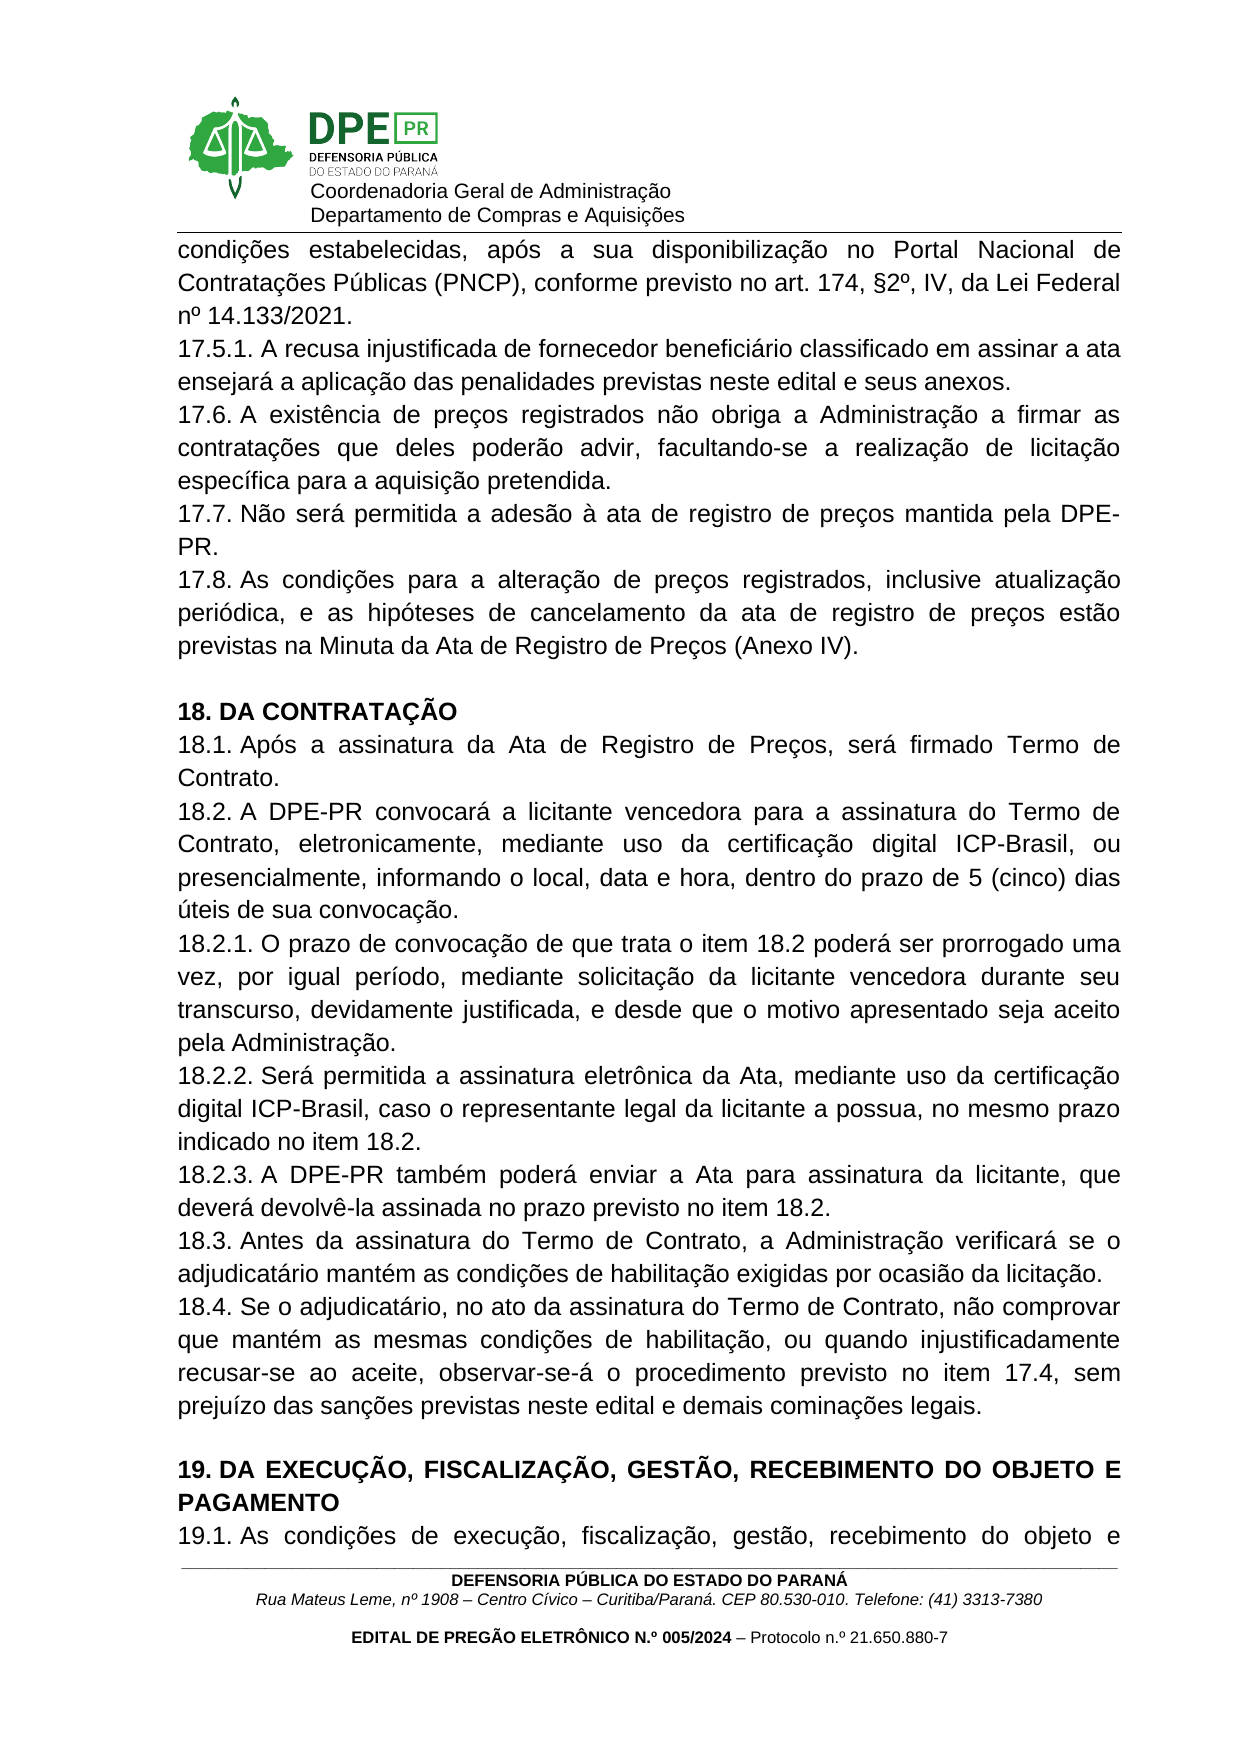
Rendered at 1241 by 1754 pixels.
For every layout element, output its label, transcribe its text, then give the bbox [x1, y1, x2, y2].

subtitle DA CONTRATAÇÃO [177, 697, 1122, 726]
subtitle DA EXECUÇÃO, FISCALIZAÇÃO, GESTÃO, RECEBIMENTO DO OBJETO E PAGAMENTO [177, 1455, 1122, 1517]
subtitle A existência de preços registrados não obriga a Administração a firmar as contratações que deles poderão advir, facultando-se a realização de licitação específica para a aquisição pretendida. [177, 400, 1122, 495]
subtitle As condições para a alteração de preços registrados, inclusive atualização periódica, e as hipóteses de cancelamento da ata de registro de preços estão previstas na Minuta da Ata de Registro de Preços (Anexo IV). [177, 565, 1122, 660]
subtitle A DPE-PR também poderá enviar a Ata para assinatura da licitante, que deverá devolvê-la assinada no prazo previsto no item 18.2. [177, 1160, 1122, 1221]
subtitle Não será permitida a adesão à ata de registro de preços mantida pela DPE-PR. [177, 499, 1122, 561]
subtitle Após a assinatura da Ata de Registro de Preços, será firmado Termo de Contrato. [177, 730, 1122, 792]
subtitle Será permitida a assinatura eletrônica da Ata, mediante uso da certificação digital ICP-Brasil, caso o representante legal da licitante a possua, no mesmo prazo indicado no item 18.2. [177, 1061, 1122, 1155]
subtitle Antes da assinatura do Termo de Contrato, a Administração verificará se o adjudicatário mantém as condições de habilitação exigidas por ocasião da licitação. [177, 1226, 1122, 1287]
subtitle As condições de execução, fiscalização, gestão, recebimento do objeto e pagamento estão previstas no Termo de Referência (Anexo I). [177, 1521, 1122, 1550]
subtitle A recusa injustificada de fornecedor beneficiário classificado em assinar a ata ensejará a aplicação das penalidades previstas neste edital e seus anexos. [177, 334, 1122, 396]
subtitle O prazo de convocação de que trata o item 18.2 poderá ser prorrogado uma vez, por igual período, mediante solicitação da licitante vencedora durante seu transcurso, devidamente justificada, e desde que o motivo apresentado seja aceito pela Administração. [177, 928, 1122, 1056]
picture [188, 96, 438, 200]
subtitle A DPE-PR convocará a licitante vencedora para a assinatura do Termo de Contrato, eletronicamente, mediante uso da certificação digital ICP-Brasil, ou presencialmente, informando o local, data e hora, dentro do prazo de 5 (cinco) dias úteis de sua convocação. [177, 796, 1122, 924]
subtitle Se o adjudicatário, no ato da assinatura do Termo de Contrato, não comprovar que mantém as mesmas condições de habilitação, ou quando injustificadamente recusar-se ao aceite, observar-se-á o procedimento previsto no item 17.4, sem prejuízo das sanções previstas neste edital e demais cominações legais. [177, 1292, 1122, 1419]
